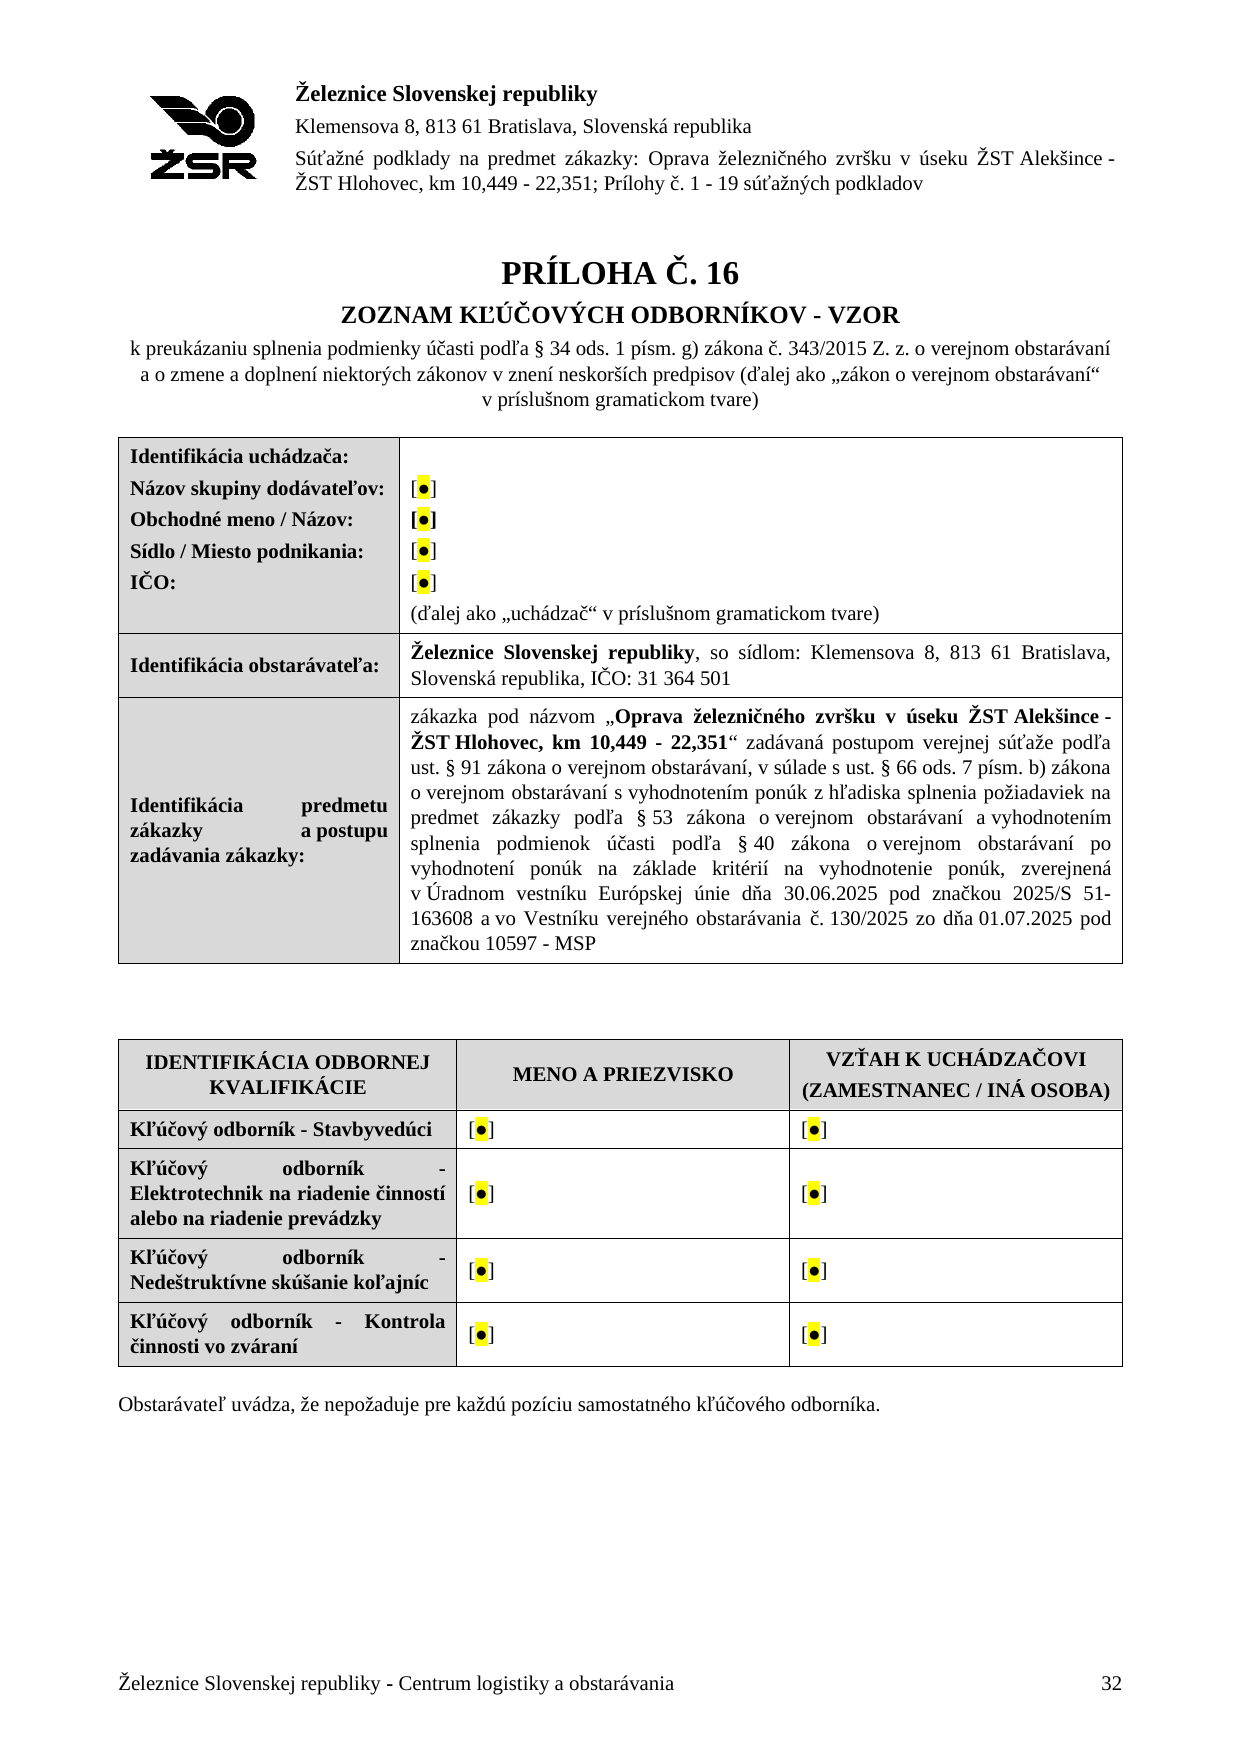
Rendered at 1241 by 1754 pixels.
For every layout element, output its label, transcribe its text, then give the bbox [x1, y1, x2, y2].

table_cell Železnice Slovenskej republiky, so sídlom: Klemensova 8, 813 61 Bratislava, Slovenská republika, IČO: 31 364 501 [400, 634, 1122, 697]
table_header VZŤAH K UCHÁDZAČOVI (ZAMESTNANEC / INÁ OSOBA) [790, 1040, 1122, 1109]
text Obstarávateľ uvádza, že nepožaduje pre každú pozíciu samostatného kľúčového odborníka. [118, 1392, 1122, 1416]
table_cell Kľúčový odborník - Nedeštruktívne skúšanie koľajníc [119, 1239, 456, 1302]
table_header MENO A PRIEZVISKO [457, 1040, 789, 1109]
table_cell zákazka pod názvom „Oprava železničného zvršku v úseku ŽST Alekšince - ŽST Hlohovec, km 10,449 - 22,351“ zadávaná postupom verejnej súťaže podľa ust. § 91 zákona o verejnom obstarávaní, v súlade s ust. § 66 ods. 7 písm. b) zákona o verejnom obstarávaní s vyhodnotením ponúk z hľadiska splnenia požiadaviek na predmet zákazky podľa § 53 zákona o verejnom obstarávaní a vyhodnotením splnenia podmienok účasti podľa § 40 zákona o verejnom obstarávaní po vyhodnotení ponúk na základe kritérií na vyhodnotenie ponúk, zverejnená v Úradnom vestníku Európskej únie dňa 30.06.2025 pod značkou 2025/S 51-163608 a vo Vestníku verejného obstarávania č. 130/2025 zo dňa 01.07.2025 pod značkou 10597 - MSP [400, 698, 1122, 963]
subtitle ZOZNAM KĽÚČOVÝCH ODBORNÍKOV - VZOR [118, 300, 1122, 329]
table_cell [●] [457, 1239, 789, 1302]
table_cell Kľúčový odborník - Stavbyvedúci [119, 1111, 456, 1148]
table_cell Identifikácia obstarávateľa: [119, 634, 399, 697]
table_cell Identifikácia predmetu zákazky a postupu zadávania zákazky: [119, 698, 399, 963]
table_header [●] [●] [●] [●] (ďalej ako „uchádzač“ v príslušnom gramatickom tvare) [400, 438, 1122, 633]
subtitle PRÍLOHA Č. 16 [118, 253, 1122, 292]
table_cell [●] [790, 1303, 1122, 1366]
table_cell [●] [790, 1239, 1122, 1302]
picture [149, 96, 257, 179]
table_cell Kľúčový odborník - Elektrotechnik na riadenie činností alebo na riadenie prevádzky [119, 1149, 456, 1238]
table_cell [●] [457, 1149, 789, 1238]
table_cell [●] [790, 1111, 1122, 1148]
table_header Identifikácia uchádzača: Názov skupiny dodávateľov: Obchodné meno / Názov: Sídlo / Miesto podnikania: IČO: [119, 438, 399, 633]
table_cell Kľúčový odborník - Kontrola činnosti vo zváraní [119, 1303, 456, 1366]
table_header IDENTIFIKÁCIA ODBORNEJ KVALIFIKÁCIE [119, 1040, 456, 1109]
text k preukázaniu splnenia podmienky účasti podľa § 34 ods. 1 písm. g) zákona č. 343/2015 Z. z. o verejnom obstarávaní a o zmene a doplnení niektorých zákonov v znení neskorších predpisov (ďalej ako „zákon o verejnom obstarávaní“ v príslušnom gramatickom tvare) [118, 336, 1122, 411]
table_cell [●] [457, 1303, 789, 1366]
table_cell [●] [790, 1149, 1122, 1238]
table_cell [●] [457, 1111, 789, 1148]
